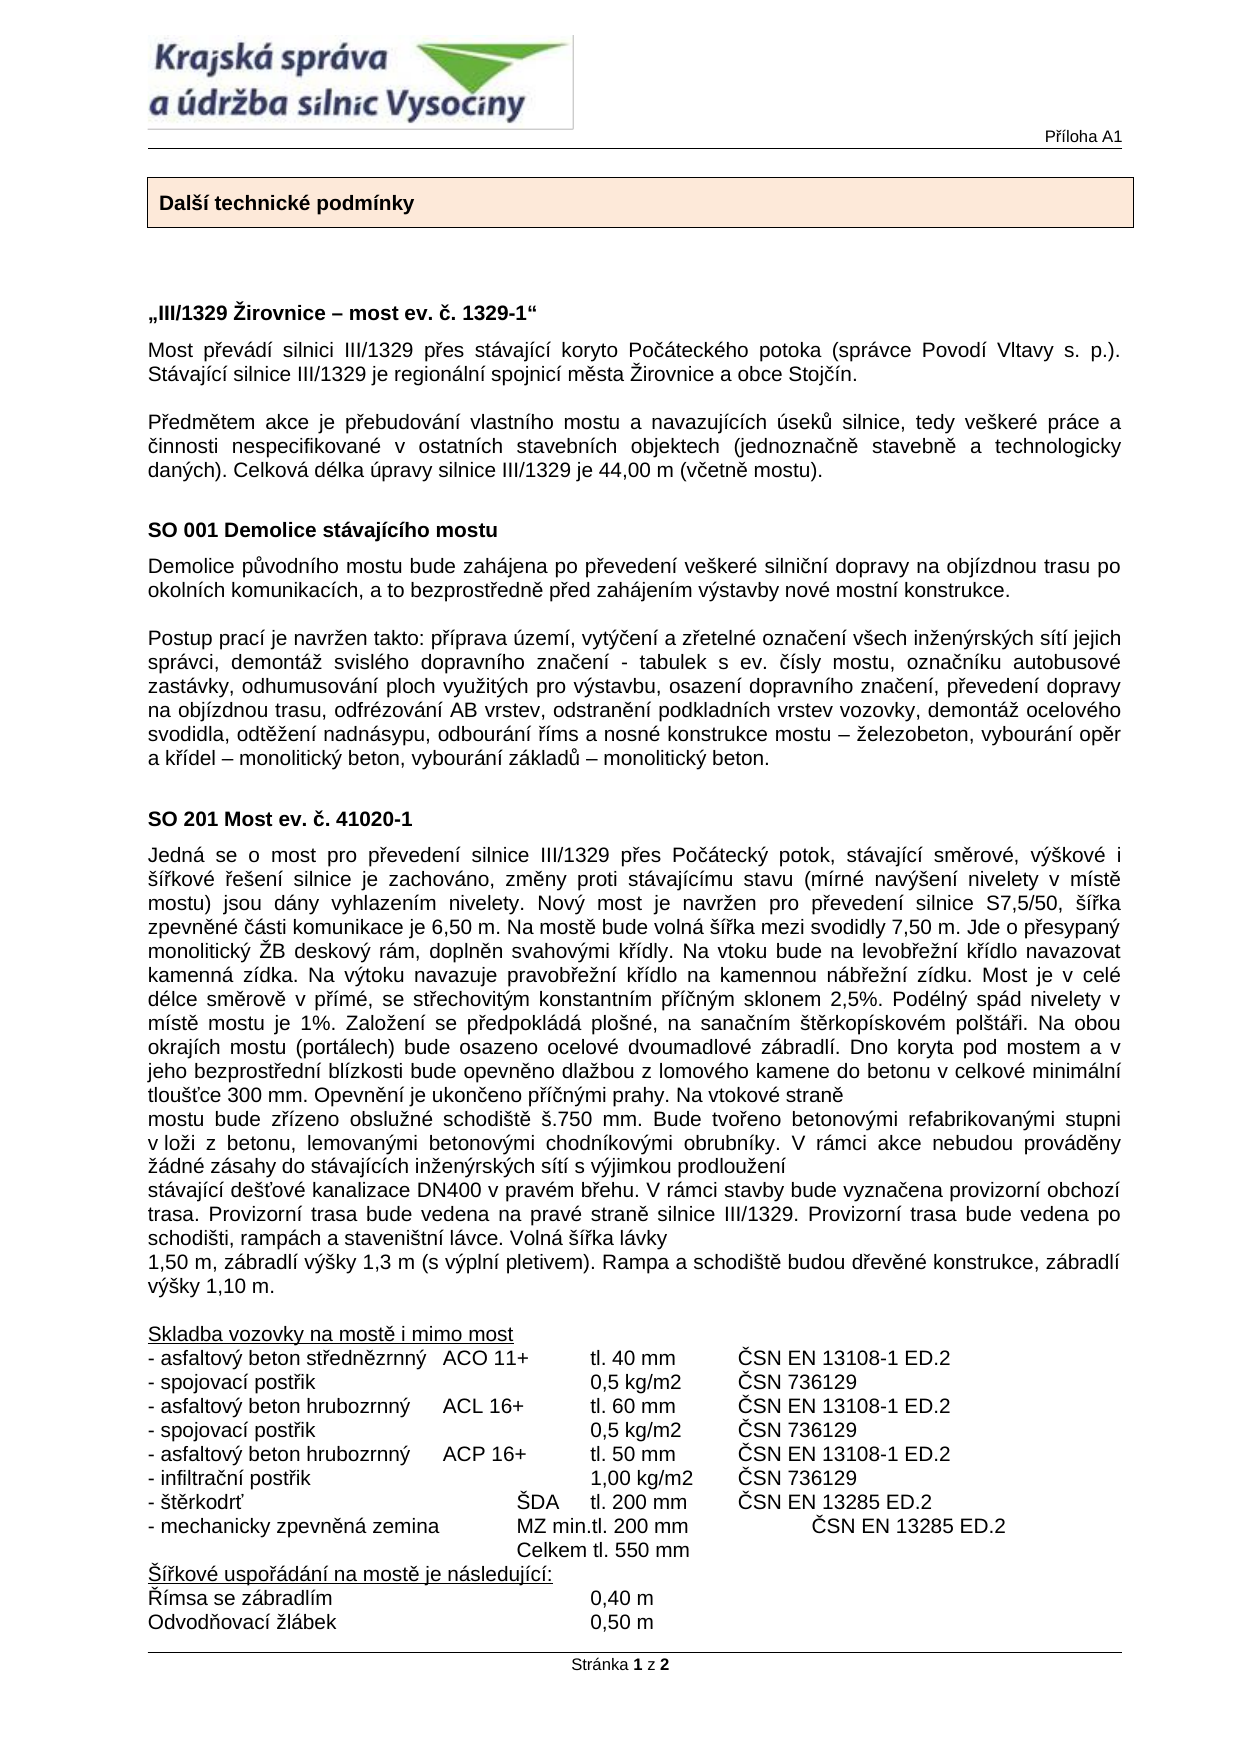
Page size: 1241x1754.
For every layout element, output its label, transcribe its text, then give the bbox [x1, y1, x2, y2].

text - asfaltový beton hrubozrnný ACL 16+ tl. 60 mm ČSN EN 13108-1 ED.2 [148, 1394, 1122, 1418]
text - asfaltový beton střednězrnný ACO 11+ tl. 40 mm ČSN EN 13108-1 ED.2 [148, 1346, 1122, 1370]
picture [147, 35, 574, 131]
text - štěrkodrť ŠDA tl. 200 mm ČSN EN 13285 ED.2 [148, 1490, 1122, 1514]
text Odvodňovací žlábek 0,50 m [148, 1609, 1122, 1633]
text - infiltrační postřik 1,00 kg/m2 ČSN 736129 [148, 1466, 1122, 1490]
text mostu bude zřízeno obslužné schodiště š.750 mm. Bude tvořeno betonovými refabrikovanými stupni v loži z betonu, lemovanými betonovými chodníkovými obrubníky. V rámci akce nebudou prováděny žádné zásahy do stávajících inženýrských sítí s výjimkou prodloužení [148, 1106, 1122, 1178]
text Postup prací je navržen takto: příprava území, vytýčení a zřetelné označení všech inženýrských sítí jejich správci, demontáž svislého dopravního značení - tabulek s ev. čísly mostu, označníku autobusové zastávky, odhumusování ploch využitých pro výstavbu, osazení dopravního značení, převedení dopravy na objízdnou trasu, odfrézování AB vrstev, odstranění podkladních vrstev vozovky, demontáž ocelového svodidla, odtěžení nadnásypu, odbourání říms a nosné konstrukce mostu – železobeton, vybourání opěr a křídel – monolitický beton, vybourání základů – monolitický beton. [148, 626, 1122, 770]
text Celkem tl. 550 mm [443, 1538, 1122, 1562]
text Most převádí silnici III/1329 přes stávající koryto Počáteckého potoka (správce Povodí Vltavy s. p.). Stávající silnice III/1329 je regionální spojnicí města Žirovnice a obce Stojčín. [148, 338, 1122, 386]
text „III/1329 Žirovnice – most ev. č. 1329-1“ [148, 301, 1122, 325]
text SO 201 Most ev. č. 41020-1 [148, 806, 1122, 830]
text Demolice původního mostu bude zahájena po převedení veškeré silniční dopravy na objízdnou trasu po okolních komunikacích, a to bezprostředně před zahájením výstavby nové mostní konstrukce. [148, 554, 1122, 602]
text - spojovací postřik 0,5 kg/m2 ČSN 736129 [148, 1418, 1122, 1442]
text Šířkové uspořádání na mostě je následující: [148, 1562, 1122, 1586]
text - asfaltový beton hrubozrnný ACP 16+ tl. 50 mm ČSN EN 13108-1 ED.2 [148, 1442, 1122, 1466]
text 1,50 m, zábradlí výšky 1,3 m (s výplní pletivem). Rampa a schodiště budou dřevěné konstrukce, zábradlí výšky 1,10 m. [148, 1250, 1122, 1298]
text Římsa se zábradlím 0,40 m [148, 1586, 1122, 1609]
text - mechanicky zpevněná zemina MZ min.tl. 200 mm ČSN EN 13285 ED.2 [148, 1514, 1122, 1538]
table_header Další technické podmínky [148, 178, 1133, 227]
text SO 001 Demolice stávajícího mostu [148, 518, 1122, 542]
text Skladba vozovky na mostě i mimo most [148, 1322, 1122, 1346]
text Jedná se o most pro převedení silnice III/1329 přes Počátecký potok, stávající směrové, výškové i šířkové řešení silnice je zachováno, změny proti stávajícímu stavu (mírné navýšení nivelety v místě mostu) jsou dány vyhlazením nivelety. Nový most je navržen pro převedení silnice S7,5/50, šířka zpevněné části komunikace je 6,50 m. Na mostě bude volná šířka mezi svodidly 7,50 m. Jde o přesypaný monolitický ŽB deskový rám, doplněn svahovými křídly. Na vtoku bude na levobřežní křídlo navazovat kamenná zídka. Na výtoku navazuje pravobřežní křídlo na kamennou nábřežní zídku. Most je v celé délce směrově v přímé, se střechovitým konstantním příčným sklonem 2,5%. Podélný spád nivelety v místě mostu je 1%. Založení se předpokládá plošné, na sanačním štěrkopískovém polštáři. Na obou okrajích mostu (portálech) bude osazeno ocelové dvoumadlové zábradlí. Dno koryta pod mostem a v jeho bezprostřední blízkosti bude opevněno dlažbou z lomového kamene do betonu v celkové minimální tloušťce 300 mm. Opevnění je ukončeno příčnými prahy. Na vtokové straně [148, 843, 1122, 1106]
text Předmětem akce je přebudování vlastního mostu a navazujících úseků silnice, tedy veškeré práce a činnosti nespecifikované v ostatních stavebních objektech (jednoznačně stavebně a technologicky daných). Celková délka úpravy silnice III/1329 je 44,00 m (včetně mostu). [148, 409, 1122, 481]
text stávající dešťové kanalizace DN400 v pravém břehu. V rámci stavby bude vyznačena provizorní obchozí trasa. Provizorní trasa bude vedena na pravé straně silnice III/1329. Provizorní trasa bude vedena po schodišti, rampách a staveništní lávce. Volná šířka lávky [148, 1178, 1122, 1250]
text - spojovací postřik 0,5 kg/m2 ČSN 736129 [148, 1370, 1122, 1394]
